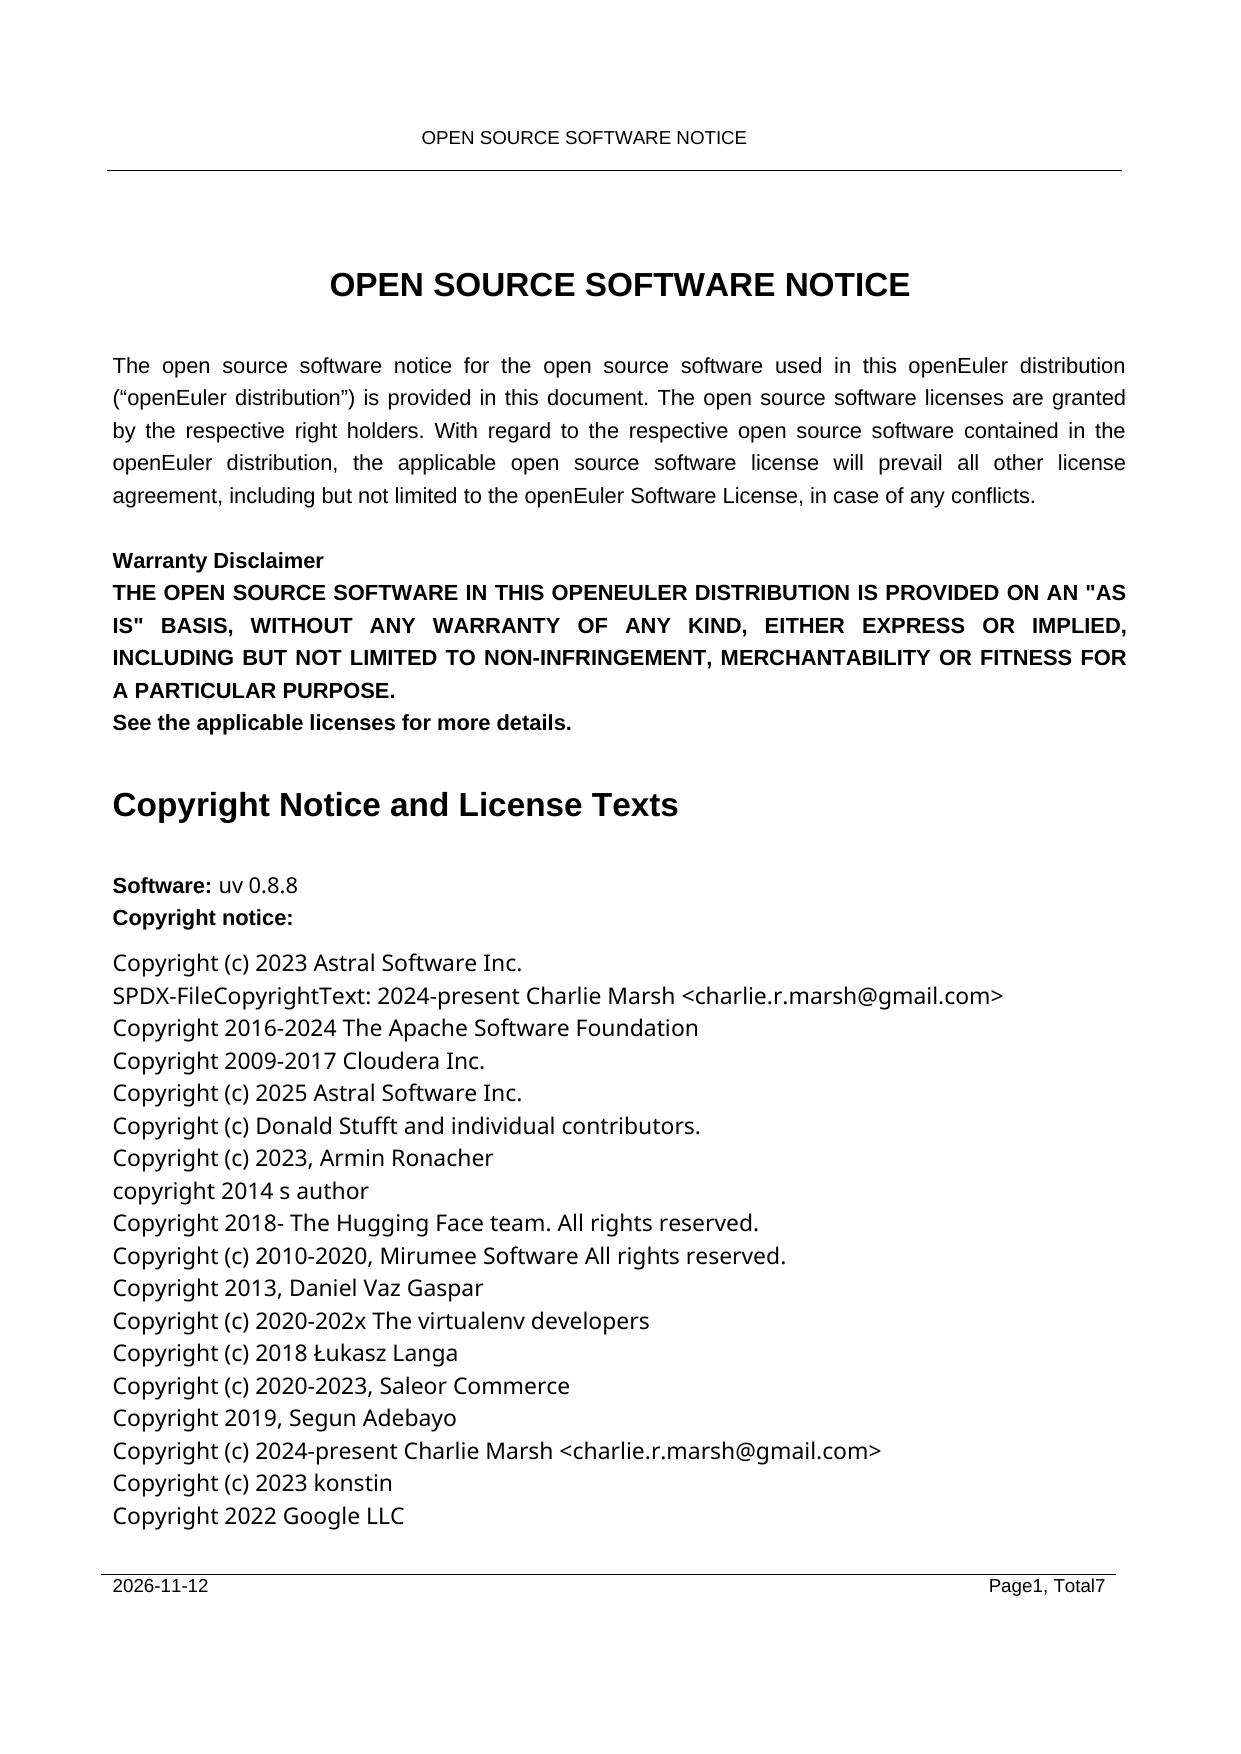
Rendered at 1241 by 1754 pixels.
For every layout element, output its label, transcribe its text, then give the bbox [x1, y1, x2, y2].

text The open source software notice for the open source software used in this openEuler distribution (“openEuler distribution”) is provided in this document. The open source software licenses are granted by the respective right holders. With regard to the respective open source software contained in the openEuler distribution, the applicable open source software license will prevail all other license agreement, including but not limited to the openEuler Software License, in case of any conflicts. [112, 349, 1128, 511]
text Copyright (c) 2023 Astral Software Inc. SPDX-FileCopyrightText: 2024-present Charlie Marsh <charlie.r.marsh@gmail.com> Copyright 2016-2024 The Apache Software Foundation Copyright 2009-2017 Cloudera Inc. Copyright (c) 2025 Astral Software Inc. Copyright (c) Donald Stufft and individual contributors. Copyright (c) 2023, Armin Ronacher copyright 2014 s author Copyright 2018- The Hugging Face team. All rights reserved. Copyright (c) 2010-2020, Mirumee Software All rights reserved. Copyright 2013, Daniel Vaz Gaspar Copyright (c) 2020-202x The virtualenv developers Copyright (c) 2018 Łukasz Langa Copyright (c) 2020-2023, Saleor Commerce Copyright 2019, Segun Adebayo Copyright (c) 2024-present Charlie Marsh <charlie.r.marsh@gmail.com> Copyright (c) 2023 konstin Copyright 2022 Google LLC [112, 947, 1128, 1564]
title Software: uv 0.8.8 [112, 869, 1128, 901]
text Copyright notice: [112, 901, 1128, 934]
text THE OPEN SOURCE SOFTWARE IN THIS OPENEULER DISTRIBUTION IS PROVIDED ON AN "AS IS" BASIS, WITHOUT ANY WARRANTY OF ANY KIND, EITHER EXPRESS OR IMPLIED, INCLUDING BUT NOT LIMITED TO NON-INFRINGEMENT, MERCHANTABILITY OR FITNESS FOR A PARTICULAR PURPOSE. See the applicable licenses for more details. [112, 576, 1128, 739]
text Warranty Disclaimer [112, 544, 1128, 576]
text OPEN SOURCE SOFTWARE NOTICE [112, 251, 1128, 316]
text Copyright Notice and License Texts [112, 771, 1128, 836]
